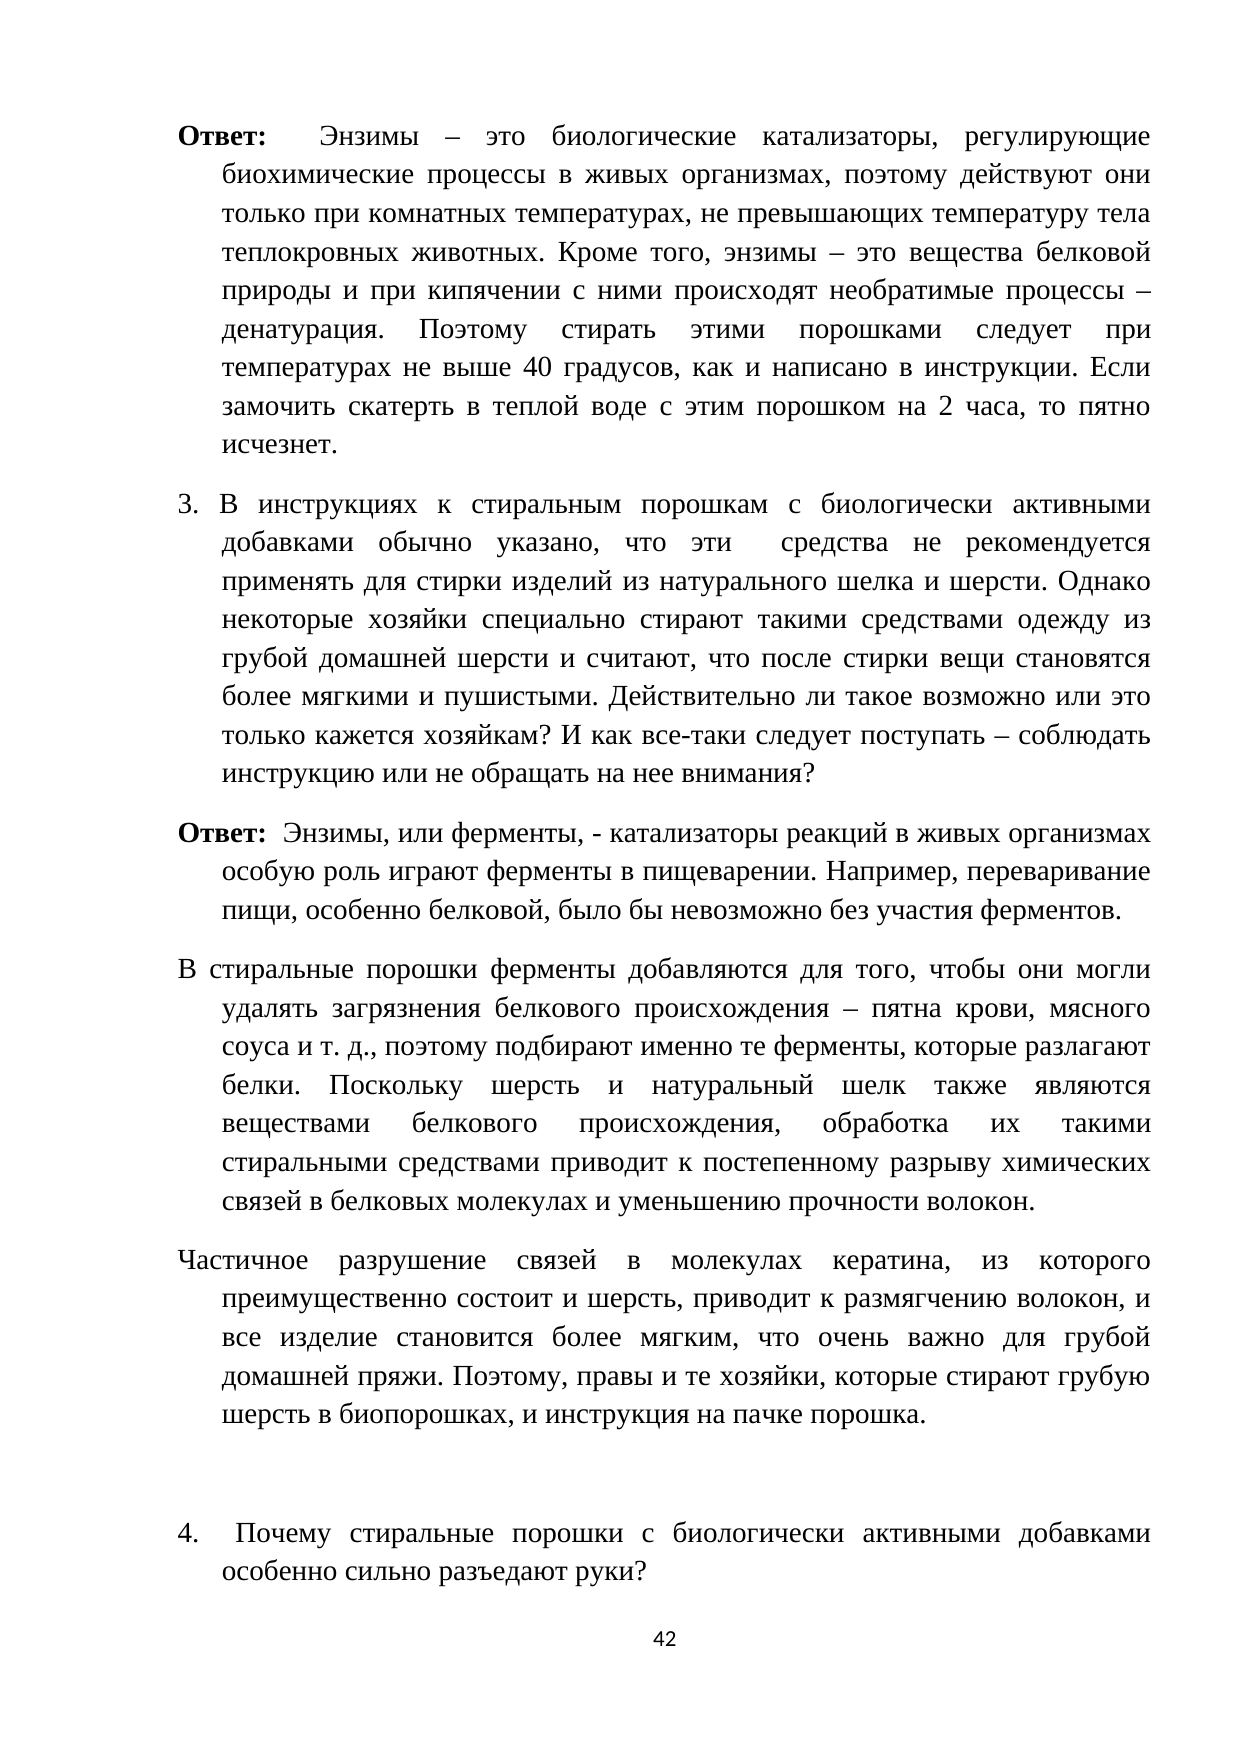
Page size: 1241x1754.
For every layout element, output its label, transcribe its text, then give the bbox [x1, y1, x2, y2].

text Частичное разрушение связей в молекулах кератина, из которого преимущественно состоит и шерсть, приводит к размягчению волокон, и все изделие становится более мягким, что очень важно для грубой домашней пряжи. Поэтому, правы и те хозяйки, которые стирают грубую шерсть в биопорошках, и инструкция на пачке порошка. [177, 1242, 1152, 1430]
text В стиральные порошки ферменты добавляются для того, чтобы они могли удалять загрязнения белкового происхождения – пятна крови, мясного соуса и т. д., поэтому подбирают именно те ферменты, которые разлагают белки. Поскольку шерсть и натуральный шелк также являются веществами белкового происхождения, обработка их такими стиральными средствами приводит к постепенному разрыву химических связей в белковых молекулах и уменьшению прочности волокон. [177, 951, 1152, 1216]
text Ответ: Энзимы – это биологические катализаторы, регулирующие биохимические процессы в живых организмах, поэтому действуют они только при комнатных температурах, не превышающих температуру тела теплокровных животных. Кроме того, энзимы – это вещества белковой природы и при кипячении с ними происходят необратимые процессы – денатурация. Поэтому стирать этими порошками следует при температурах не выше 40 градусов, как и написано в инструкции. Если замочить скатерть в теплой воде с этим порошком на 2 часа, то пятно исчезнет. [177, 118, 1152, 460]
text 3. В инструкциях к стиральным порошкам с биологически активными добавками обычно указано, что эти средства не рекомендуется применять для стирки изделий из натурального шелка и шерсти. Однако некоторые хозяйки специально стирают такими средствами одежду из грубой домашней шерсти и считают, что после стирки вещи становятся более мягкими и пушистыми. Действительно ли такое возможно или это только кажется хозяйкам? И как все-таки следует поступать – соблюдать инструкцию или не обращать на нее внимания? [177, 486, 1152, 789]
text 4. Почему стиральные порошки с биологически активными добавками особенно сильно разъедают руки? [177, 1515, 1152, 1587]
text Ответ: Энзимы, или ферменты, - катализаторы реакций в живых организмах особую роль играют ферменты в пищеварении. Например, переваривание пищи, особенно белковой, было бы невозможно без участия ферментов. [177, 815, 1152, 926]
